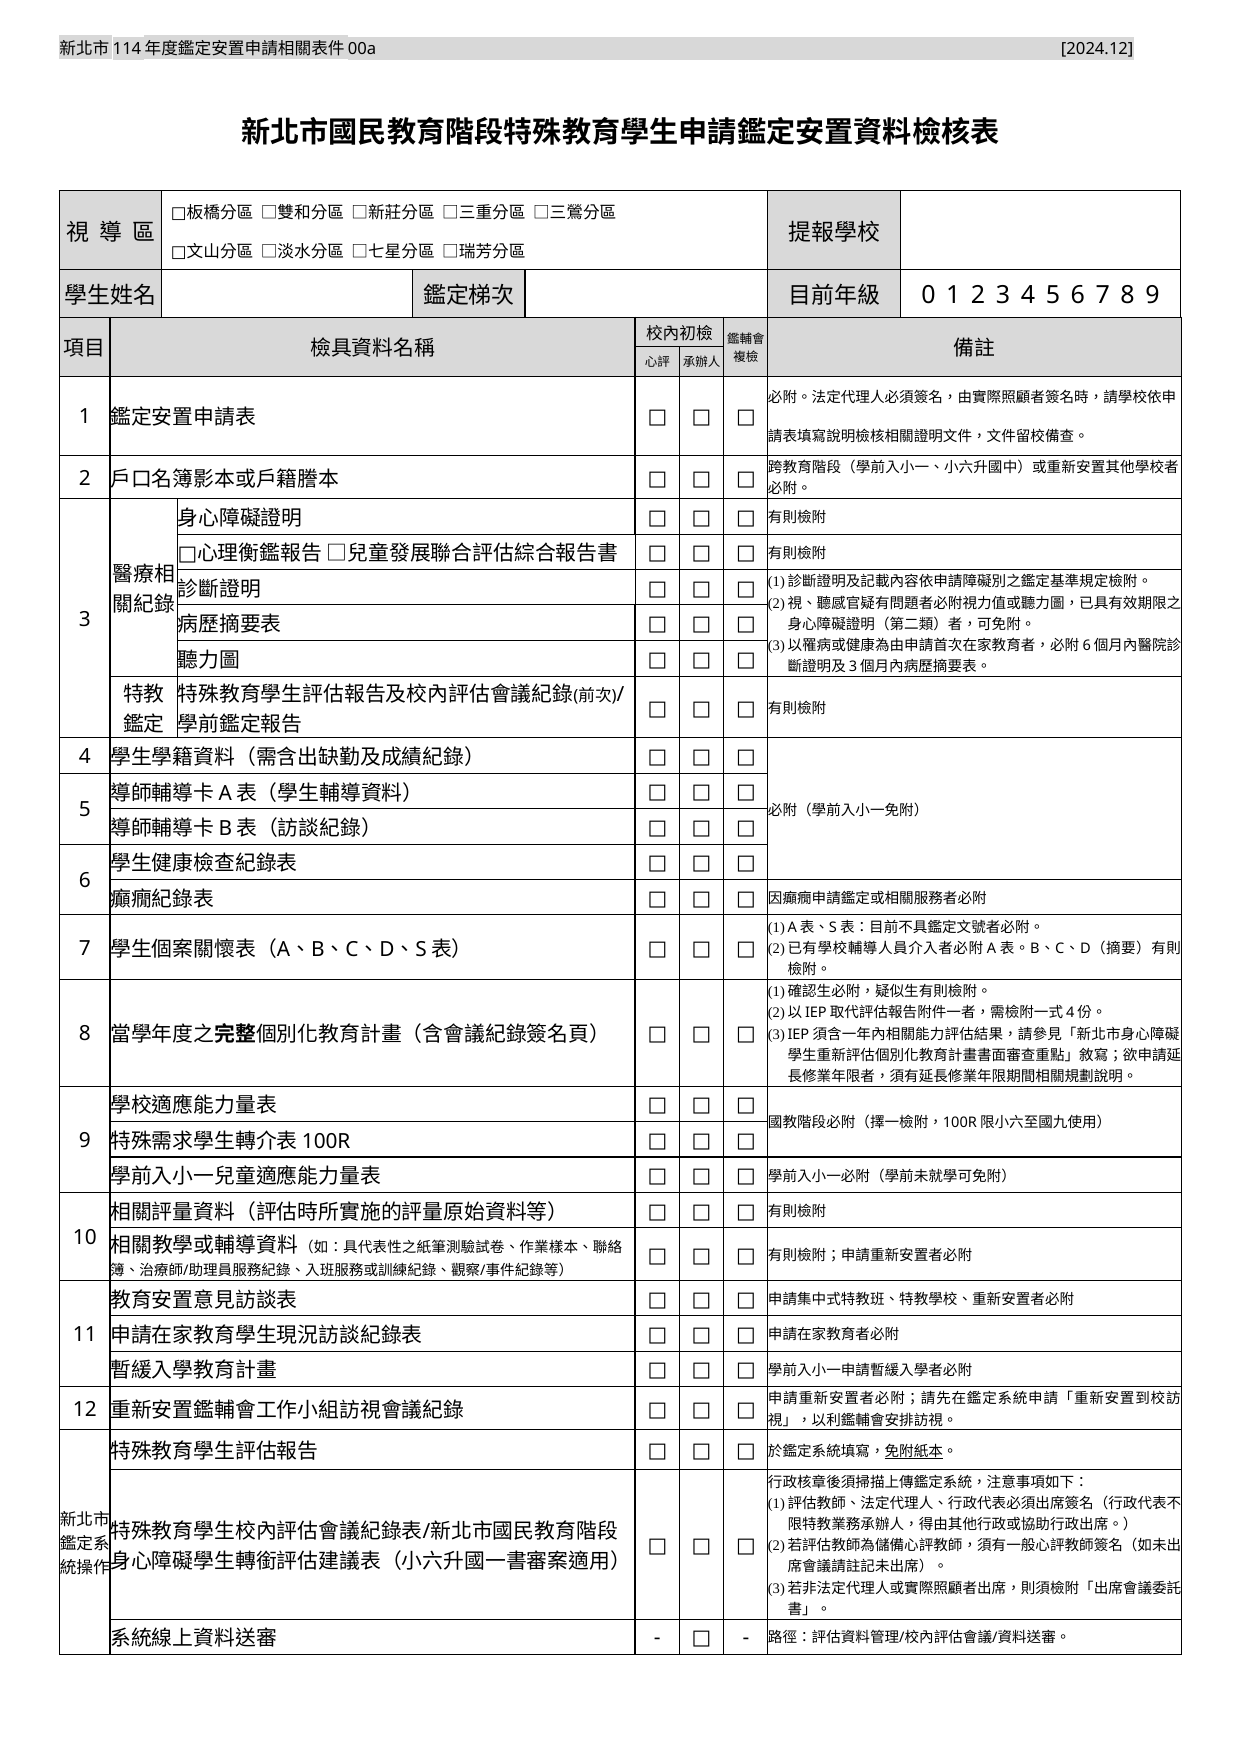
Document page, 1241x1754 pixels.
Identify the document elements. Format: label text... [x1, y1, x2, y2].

table_cell □ [680, 1122, 723, 1156]
table_cell 教育安置意見訪談表 [111, 1281, 634, 1315]
text 新北市國民教育階段特殊教育學生申請鑑定安置資料檢核表 [59, 91, 1181, 169]
table_cell □ [724, 1430, 767, 1469]
table_cell □ [636, 1316, 679, 1351]
table_cell 國教階段必附（擇一檢附，100R限小六至國九使用） [768, 1087, 1181, 1156]
table_cell 特殊教育學生校內評估會議紀錄表/新北市國民教育階段身心障礙學生轉銜評估建議表（小六升國一書審案適用） [111, 1470, 634, 1618]
table_cell □ [724, 641, 767, 676]
table_cell □ [680, 774, 723, 808]
table_cell 特殊教育學生評估報告 [111, 1430, 634, 1469]
table_cell 鑑定安置申請表 [111, 377, 634, 455]
table_cell □ [680, 456, 723, 498]
table_cell 戶口名簿影本或戶籍謄本 [111, 456, 634, 498]
table_cell □ [680, 1193, 723, 1227]
table_cell 檢具資料名稱 [111, 318, 634, 376]
table_cell □ [680, 1470, 723, 1618]
table_cell 3 [60, 499, 109, 737]
table_cell □ [724, 677, 767, 737]
table_cell □ [680, 809, 723, 843]
table_cell □ [724, 1352, 767, 1386]
table_cell □ [636, 1387, 679, 1429]
table_cell □ [636, 1158, 679, 1192]
table_cell 學前入小一必附（學前未就學可免附） [768, 1158, 1181, 1192]
table_cell 學前入小一兒童適應能力量表 [111, 1158, 634, 1192]
table_cell □ [636, 1087, 679, 1121]
table_cell 有則檢附 [768, 535, 1181, 569]
table_cell □ [636, 570, 679, 604]
table_cell □ [724, 1122, 767, 1156]
table_cell 相關評量資料（評估時所實施的評量原始資料等） [111, 1193, 634, 1227]
table_cell 12 [60, 1387, 109, 1429]
table_cell □ [680, 535, 723, 569]
table_cell □ [636, 1122, 679, 1156]
table_cell 校內初檢 [636, 318, 723, 346]
table_cell 學校適應能力量表 [111, 1087, 634, 1121]
table_cell □心理衡鑑報告 □兒童發展聯合評估綜合報告書 [178, 535, 635, 569]
table_cell 申請集中式特教班、特教學校、重新安置者必附 [768, 1281, 1181, 1315]
table_cell 7 [60, 915, 109, 979]
table_cell □ [680, 1620, 723, 1654]
table_cell □ [724, 605, 767, 640]
table_cell 6 [60, 845, 109, 914]
table_cell A表、S表：目前不具鑑定文號者必附。 已有學校輔導人員介入者必附A表。B、C、D（摘要）有則檢附。 [768, 915, 1181, 979]
table_cell □ [636, 809, 679, 843]
table_cell 學生姓名 [60, 270, 161, 317]
table_header □板橋分區 □雙和分區 □新莊分區 □三重分區 □三鶯分區 □文山分區 □淡水分區 □七星分區 □瑞芳分區 [162, 191, 767, 269]
table_cell □ [724, 1087, 767, 1121]
table_cell 申請在家教育者必附 [768, 1316, 1181, 1351]
table_cell □ [680, 1352, 723, 1386]
table_cell □ [636, 1470, 679, 1618]
table_cell □ [636, 915, 679, 979]
table_cell □ [724, 499, 767, 533]
table_cell □ [724, 1193, 767, 1227]
table_cell □ [680, 677, 723, 737]
table_cell □ [724, 845, 767, 879]
table_cell 導師輔導卡B表（訪談紀錄） [111, 809, 634, 843]
table_cell 特殊需求學生轉介表100R [111, 1122, 634, 1156]
table_cell 行政核章後須掃描上傳鑑定系統，注意事項如下： 評估教師、法定代理人、行政代表必須出席簽名（行政代表不限特教業務承辦人，得由其他行政或協助行政出席。） 若評估教師為儲備心評教師，須有一般心評教師簽名（如未出席會議請註記未出席）。 若非法定代理人或實際照顧者出席，則須檢附「出席會議委託書」。 [768, 1470, 1181, 1618]
table_cell □ [724, 809, 767, 843]
table_cell 特教 鑑定 [111, 677, 177, 737]
table_cell □ [724, 1158, 767, 1192]
table_cell □ [680, 1430, 723, 1469]
table_cell □ [680, 1387, 723, 1429]
table_cell 確認生必附，疑似生有則檢附。 以IEP取代評估報告附件一者，需檢附一式4份。 IEP須含一年內相關能力評估結果，請參見「新北市身心障礙學生重新評估個別化教育計畫書面審查重點」敘寫；欲申請延長修業年限者，須有延長修業年限期間相關規劃說明。 [768, 980, 1181, 1086]
table_cell 診斷證明及記載內容依申請障礙別之鑑定基準規定檢附。 視、聽感官疑有問題者必附視力值或聽力圖，已具有效期限之身心障礙證明（第二類）者，可免附。 以罹病或健康為由申請首次在家教育者，必附6個月內醫院診斷證明及3個月內病歷摘要表。 [768, 570, 1181, 676]
table_cell 承辦人 [680, 347, 723, 376]
table_cell □ [680, 641, 723, 676]
table_header 視 導 區 [60, 191, 161, 269]
table_cell [162, 270, 412, 317]
table_cell 0 1 2 3 4 5 6 7 8 9 [901, 270, 1180, 317]
table_cell 系統線上資料送審 [111, 1620, 634, 1654]
table_cell □ [680, 377, 723, 455]
table_cell 重新安置鑑輔會工作小組訪視會議紀錄 [111, 1387, 634, 1429]
table_cell □ [680, 915, 723, 979]
table_cell □ [680, 499, 723, 533]
table_cell □ [636, 1193, 679, 1227]
table_cell □ [636, 456, 679, 498]
table_cell □ [680, 1158, 723, 1192]
table_cell 學生學籍資料（需含出缺勤及成績紀錄） [111, 738, 634, 773]
table_cell □ [724, 1387, 767, 1429]
table_cell □ [724, 880, 767, 914]
table_cell □ [636, 1430, 679, 1469]
table_cell □ [636, 1352, 679, 1386]
table_cell 備註 [768, 318, 1181, 376]
table_cell 目前年級 [768, 270, 900, 317]
table_cell 於鑑定系統填寫，免附紙本。 [768, 1430, 1181, 1469]
table_cell □ [636, 499, 679, 533]
table_cell □ [724, 1228, 767, 1280]
table_cell [526, 270, 767, 317]
table_cell 醫療相關紀錄 [111, 499, 177, 676]
table_cell 心評 [636, 347, 679, 376]
table_cell 導師輔導卡A表（學生輔導資料） [111, 774, 634, 808]
table_cell 聽力圖 [178, 641, 634, 676]
table_cell □ [636, 377, 679, 455]
table_cell □ [724, 1281, 767, 1315]
table_cell 診斷證明 [178, 570, 635, 604]
table_cell 路徑：評估資料管理/校內評估會議/資料送審。 [768, 1620, 1181, 1654]
table_cell □ [636, 677, 679, 737]
table_cell □ [724, 377, 767, 455]
table_cell □ [680, 1087, 723, 1121]
table_cell 暫緩入學教育計畫 [111, 1352, 634, 1386]
table_cell 有則檢附；申請重新安置者必附 [768, 1228, 1181, 1280]
table_cell 學生個案關懷表（A、B、C、D、S表） [111, 915, 634, 979]
table_cell 4 [60, 738, 109, 773]
table_header [901, 191, 1180, 269]
table_cell 1 [60, 377, 109, 455]
table_cell 病歷摘要表 [178, 605, 634, 640]
table_cell 必附。法定代理人必須簽名，由實際照顧者簽名時，請學校依申請表填寫說明檢核相關證明文件，文件留校備查。 [768, 377, 1181, 455]
table_cell □ [680, 1228, 723, 1280]
table_cell □ [680, 1316, 723, 1351]
table_cell 跨教育階段（學前入小一、小六升國中）或重新安置其他學校者必附。 [768, 456, 1181, 498]
table_cell □ [724, 535, 767, 569]
table_cell □ [724, 1316, 767, 1351]
table_cell 項目 [60, 318, 109, 376]
table_cell □ [636, 535, 679, 569]
table_cell 8 [60, 980, 109, 1086]
table_cell □ [724, 570, 767, 604]
table_cell 相關教學或輔導資料（如：具代表性之紙筆測驗試卷、作業樣本、聯絡簿、治療師/助理員服務紀錄、入班服務或訓練紀錄、觀察/事件紀錄等） [111, 1228, 634, 1280]
table_cell 當學年度之完整個別化教育計畫（含會議紀錄簽名頁） [111, 980, 634, 1086]
table_cell □ [636, 641, 679, 676]
table_cell □ [636, 774, 679, 808]
table_cell - [724, 1620, 767, 1654]
table_cell □ [724, 980, 767, 1086]
table_cell - [636, 1620, 679, 1654]
table_cell 必附（學前入小一免附） [768, 738, 1181, 879]
table_cell □ [636, 605, 679, 640]
table_cell 5 [60, 774, 109, 843]
table_header 提報學校 [768, 191, 900, 269]
table_cell □ [680, 845, 723, 879]
table_cell □ [680, 1281, 723, 1315]
table_cell □ [680, 605, 723, 640]
table_cell 新北市鑑定系統操作 [60, 1430, 109, 1654]
table_cell 有則檢附 [768, 677, 1181, 737]
table_cell 有則檢附 [768, 1193, 1181, 1227]
table_cell □ [680, 880, 723, 914]
table_cell □ [680, 570, 723, 604]
table_cell □ [636, 980, 679, 1086]
table_cell 學前入小一申請暫緩入學者必附 [768, 1352, 1181, 1386]
table_cell □ [636, 1228, 679, 1280]
table_cell 身心障礙證明 [178, 499, 634, 533]
table_cell □ [724, 456, 767, 498]
table_cell □ [636, 738, 679, 773]
table_cell □ [636, 1281, 679, 1315]
table_cell □ [724, 915, 767, 979]
table_cell 特殊教育學生評估報告及校內評估會議紀錄(前次)/學前鑑定報告 [178, 677, 634, 737]
table_cell 因癲癇申請鑑定或相關服務者必附 [768, 880, 1181, 914]
table_cell 11 [60, 1281, 109, 1386]
table_cell 申請在家教育學生現況訪談紀錄表 [111, 1316, 634, 1351]
table_cell 鑑輔會複檢 [724, 318, 767, 376]
table_cell 鑑定梯次 [413, 270, 524, 317]
table_cell □ [724, 738, 767, 773]
table_cell 10 [60, 1193, 109, 1280]
table_cell □ [636, 880, 679, 914]
table_cell 申請重新安置者必附；請先在鑑定系統申請「重新安置到校訪視」，以利鑑輔會安排訪視。 [768, 1387, 1181, 1429]
table_cell 癲癇紀錄表 [111, 880, 634, 914]
table_cell 有則檢附 [768, 499, 1181, 533]
table_cell □ [680, 980, 723, 1086]
table_cell 學生健康檢查紀錄表 [111, 845, 634, 879]
table_cell □ [724, 1470, 767, 1618]
table_cell □ [680, 738, 723, 773]
table_cell 9 [60, 1087, 109, 1192]
table_cell 2 [60, 456, 109, 498]
table_cell □ [724, 774, 767, 808]
table_cell □ [636, 845, 679, 879]
